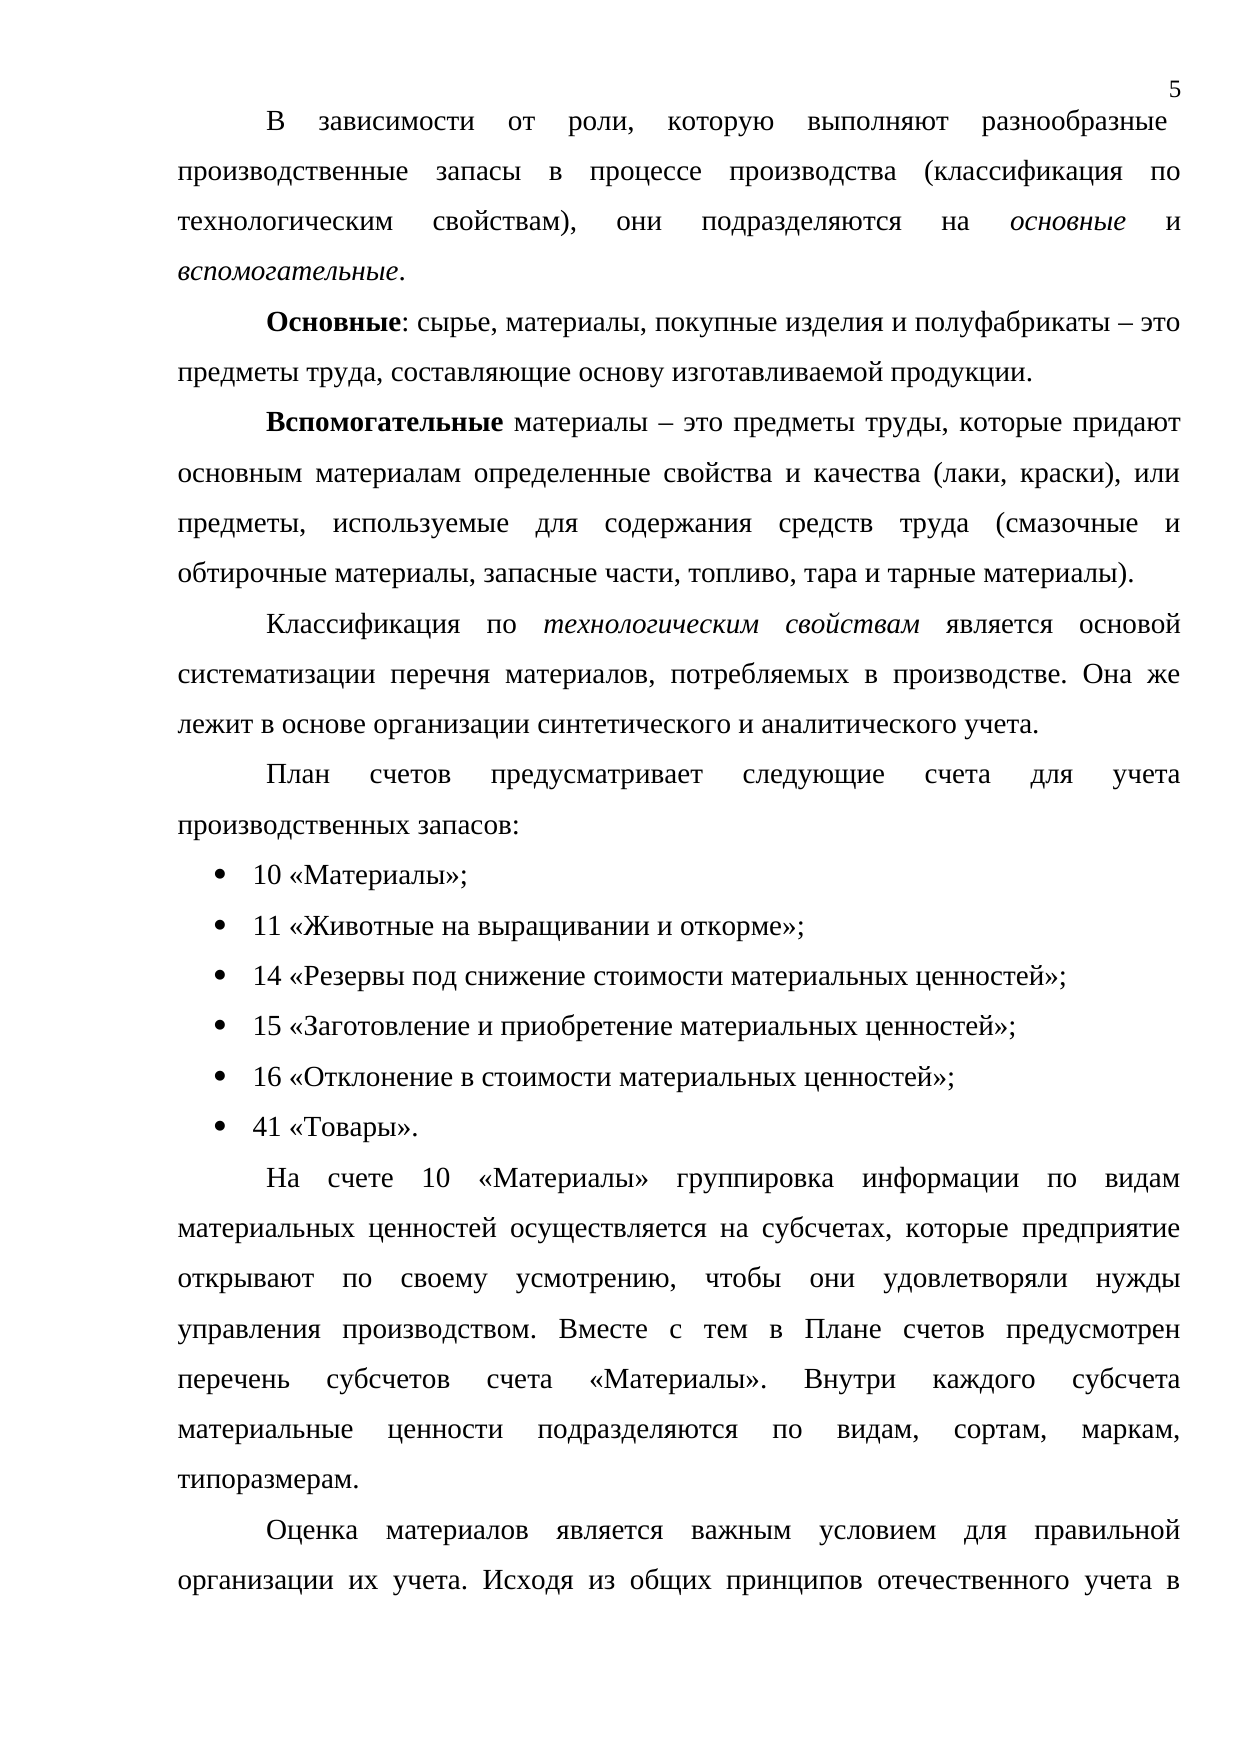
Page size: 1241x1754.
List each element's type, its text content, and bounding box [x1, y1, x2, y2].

list 11 «Животные на выращивании и откорме»; [215, 908, 1181, 941]
text Основные: сырье, материалы, покупные изделия и полуфабрикаты – это предметы труда, составляющие основу изготавливаемой продукции. [177, 304, 1181, 388]
text В зависимости от роли, которую выполняют разнообразные производственные запасы в процессе производства (классификация по технологическим свойствам), они подразделяются на основные и вспомогательные. [177, 103, 1181, 287]
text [177, 1512, 1181, 1596]
list 15 «Заготовление и приобретение материальных ценностей»; [215, 1008, 1181, 1042]
text План счетов предусматривает следующие счета для учета производственных запасов: [177, 757, 1181, 841]
text На счете 10 «Материалы» группировка информации по видам материальных ценностей осуществляется на субсчетах, которые предприятие открывают по своему усмотрению, чтобы они удовлетворяли нужды управления производством. Вместе с тем в Плане счетов предусмотрен перечень субсчетов счета «Материалы». Внутри каждого субсчета материальные ценности подразделяются по видам, сортам, маркам, типоразмерам. [177, 1160, 1181, 1495]
list 10 «Материалы»; [215, 857, 1181, 891]
text Вспомогательные материалы – это предметы труды, которые придают основным материалам определенные свойства и качества (лаки, краски), или предметы, используемые для содержания средств труда (смазочные и обтирочные материалы, запасные части, топливо, тара и тарные материалы). [177, 404, 1181, 589]
text Классификация по технологическим свойствам является основой систематизации перечня материалов, потребляемых в производстве. Она же лежит в основе организации синтетического и аналитического учета. [177, 606, 1181, 740]
list 41 «Товары». [215, 1109, 1181, 1143]
list 16 «Отклонение в стоимости материальных ценностей»; [215, 1059, 1181, 1093]
list 14 «Резервы под снижение стоимости материальных ценностей»; [215, 958, 1181, 992]
